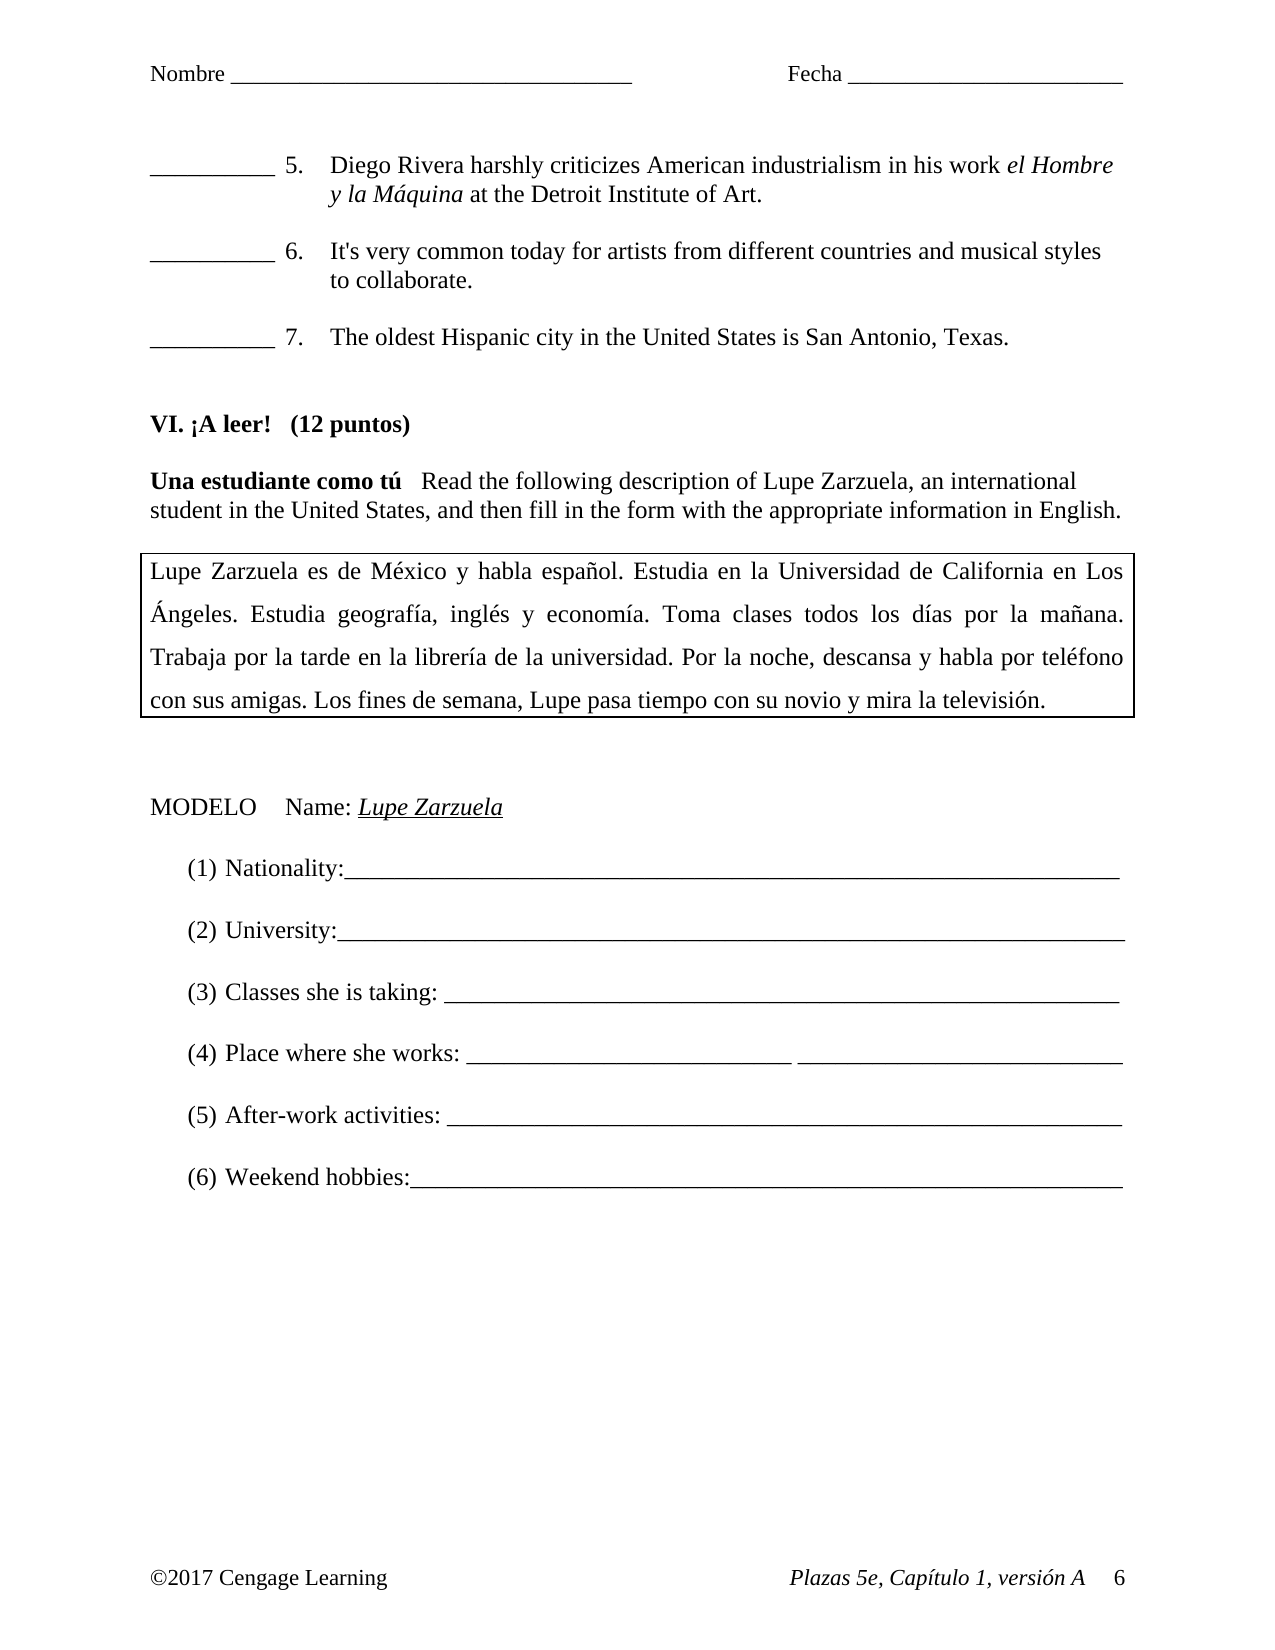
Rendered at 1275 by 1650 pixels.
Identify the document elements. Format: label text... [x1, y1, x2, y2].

list University:_______________________________________________________________ [187, 915, 1125, 944]
text __________ 5. Diego Rivera harshly criticizes American industrialism in his work el Hombre y la Máquina at the Detroit Institute of Art. [150, 150, 1125, 207]
list Classes she is taking: ______________________________________________________ [187, 977, 1125, 1006]
text Una estudiante como tú Read the following description of Lupe Zarzuela, an international student in the United States, and then fill in the form with the appropriate information in English. [150, 466, 1125, 524]
list Weekend hobbies:_________________________________________________________ [187, 1162, 1125, 1191]
list Place where she works: __________________________ __________________________ [187, 1038, 1125, 1067]
text VI. ¡A leer! (12 puntos) [150, 409, 1125, 437]
list Nationality:______________________________________________________________ [187, 853, 1125, 882]
text MODELO Name: Lupe Zarzuela [150, 792, 1125, 821]
text Lupe Zarzuela es de México y habla español. Estudia en la Universidad de California en Los Ángeles. Estudia geografía, inglés y economía. Toma clases todos los días por la mañana. Trabaja por la tarde en la librería de la universidad. Por la noche, descansa y habla por teléfono con sus amigas. Los fines de semana, Lupe pasa tiempo con su novio y mira la televisión. [142, 554, 1133, 716]
list After-work activities: ______________________________________________________ [187, 1100, 1125, 1129]
text __________ 6. It's very common today for artists from different countries and musical styles to collaborate. [150, 236, 1125, 294]
text __________ 7. The oldest Hispanic city in the United States is San Antonio, Texas. [150, 322, 1125, 351]
